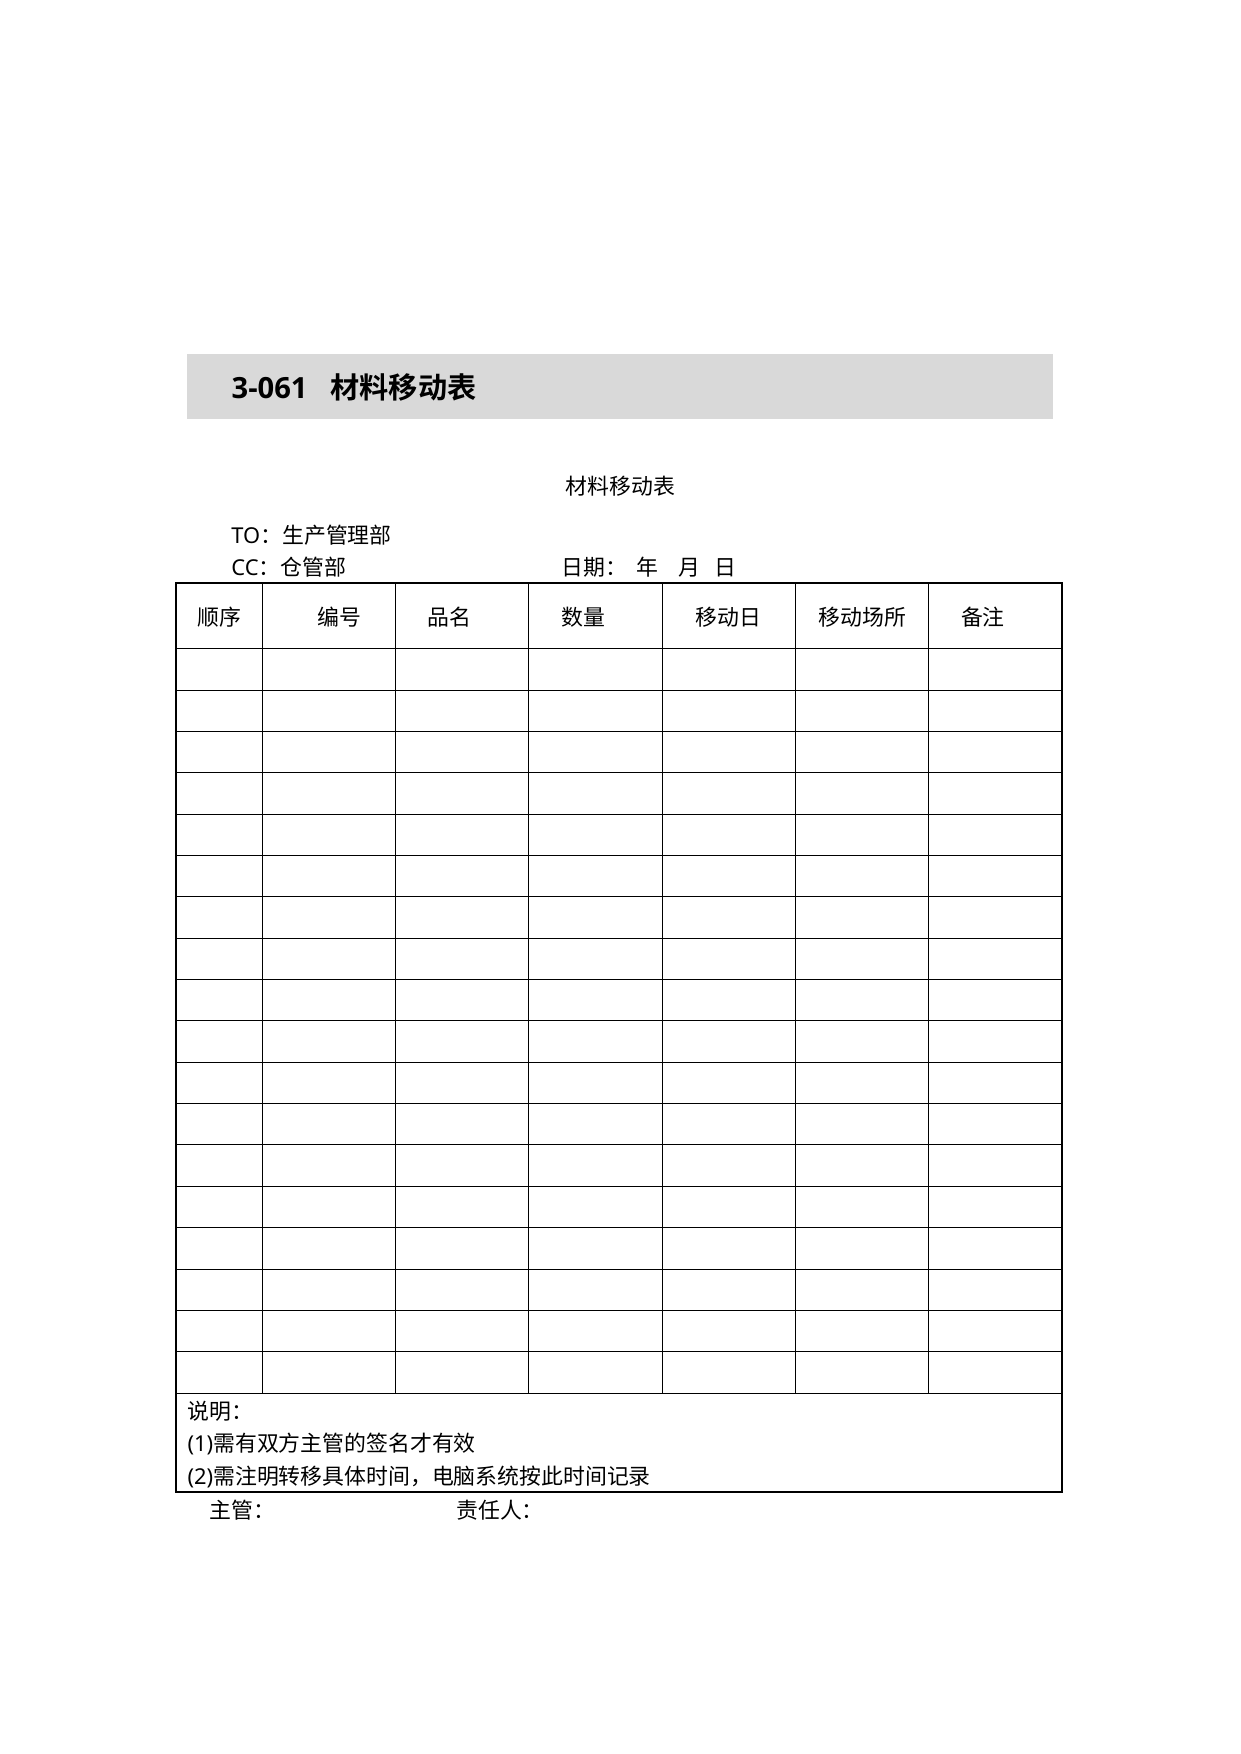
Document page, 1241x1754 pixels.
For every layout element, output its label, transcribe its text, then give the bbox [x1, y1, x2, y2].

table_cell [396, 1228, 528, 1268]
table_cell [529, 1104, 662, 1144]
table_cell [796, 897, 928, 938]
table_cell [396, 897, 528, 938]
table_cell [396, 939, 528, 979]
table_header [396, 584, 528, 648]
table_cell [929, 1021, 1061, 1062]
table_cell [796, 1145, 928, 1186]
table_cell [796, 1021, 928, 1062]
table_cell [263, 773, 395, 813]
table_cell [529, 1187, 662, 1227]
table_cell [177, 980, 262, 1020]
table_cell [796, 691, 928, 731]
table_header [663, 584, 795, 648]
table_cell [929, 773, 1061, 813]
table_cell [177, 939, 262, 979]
text TO：生产管理部 [187, 517, 1053, 550]
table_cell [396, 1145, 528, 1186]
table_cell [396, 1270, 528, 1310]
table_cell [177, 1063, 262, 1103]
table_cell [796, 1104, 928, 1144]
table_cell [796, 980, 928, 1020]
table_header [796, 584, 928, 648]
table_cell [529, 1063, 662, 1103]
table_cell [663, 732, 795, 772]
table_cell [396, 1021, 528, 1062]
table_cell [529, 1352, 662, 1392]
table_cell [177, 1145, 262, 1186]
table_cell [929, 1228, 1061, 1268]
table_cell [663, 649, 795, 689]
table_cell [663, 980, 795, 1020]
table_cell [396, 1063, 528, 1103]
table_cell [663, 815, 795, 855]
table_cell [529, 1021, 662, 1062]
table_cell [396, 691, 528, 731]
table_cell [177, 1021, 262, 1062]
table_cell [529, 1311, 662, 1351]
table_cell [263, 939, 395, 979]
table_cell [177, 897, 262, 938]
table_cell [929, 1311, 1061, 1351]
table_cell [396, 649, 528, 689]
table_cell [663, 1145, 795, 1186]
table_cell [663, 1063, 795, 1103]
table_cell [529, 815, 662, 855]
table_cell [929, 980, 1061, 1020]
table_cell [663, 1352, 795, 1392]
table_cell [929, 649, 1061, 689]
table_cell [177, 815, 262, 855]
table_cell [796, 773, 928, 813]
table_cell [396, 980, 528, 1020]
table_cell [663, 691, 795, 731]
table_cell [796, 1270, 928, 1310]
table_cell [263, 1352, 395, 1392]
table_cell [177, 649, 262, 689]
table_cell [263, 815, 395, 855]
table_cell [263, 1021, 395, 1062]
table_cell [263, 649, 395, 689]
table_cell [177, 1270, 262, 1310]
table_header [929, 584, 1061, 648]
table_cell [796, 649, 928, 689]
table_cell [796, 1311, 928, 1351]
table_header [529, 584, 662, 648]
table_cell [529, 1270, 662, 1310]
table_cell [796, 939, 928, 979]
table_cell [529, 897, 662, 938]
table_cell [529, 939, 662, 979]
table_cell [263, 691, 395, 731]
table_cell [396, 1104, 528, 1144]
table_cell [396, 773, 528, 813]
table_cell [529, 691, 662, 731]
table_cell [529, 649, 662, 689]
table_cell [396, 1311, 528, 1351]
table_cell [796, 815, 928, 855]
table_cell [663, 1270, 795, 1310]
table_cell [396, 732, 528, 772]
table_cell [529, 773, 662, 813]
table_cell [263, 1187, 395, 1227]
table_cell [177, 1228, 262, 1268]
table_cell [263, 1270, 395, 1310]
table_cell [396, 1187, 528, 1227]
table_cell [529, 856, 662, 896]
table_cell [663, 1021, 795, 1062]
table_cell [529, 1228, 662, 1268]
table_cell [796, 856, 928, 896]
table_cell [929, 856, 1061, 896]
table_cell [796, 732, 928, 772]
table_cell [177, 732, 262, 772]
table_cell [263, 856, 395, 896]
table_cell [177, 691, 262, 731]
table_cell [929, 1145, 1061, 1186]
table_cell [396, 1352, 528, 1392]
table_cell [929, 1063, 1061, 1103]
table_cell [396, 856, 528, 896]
text 主管： 责任人： [187, 1493, 1053, 1526]
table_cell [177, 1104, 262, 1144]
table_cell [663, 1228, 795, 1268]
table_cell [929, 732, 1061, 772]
subtitle 3-061 材料移动表 [187, 354, 1053, 419]
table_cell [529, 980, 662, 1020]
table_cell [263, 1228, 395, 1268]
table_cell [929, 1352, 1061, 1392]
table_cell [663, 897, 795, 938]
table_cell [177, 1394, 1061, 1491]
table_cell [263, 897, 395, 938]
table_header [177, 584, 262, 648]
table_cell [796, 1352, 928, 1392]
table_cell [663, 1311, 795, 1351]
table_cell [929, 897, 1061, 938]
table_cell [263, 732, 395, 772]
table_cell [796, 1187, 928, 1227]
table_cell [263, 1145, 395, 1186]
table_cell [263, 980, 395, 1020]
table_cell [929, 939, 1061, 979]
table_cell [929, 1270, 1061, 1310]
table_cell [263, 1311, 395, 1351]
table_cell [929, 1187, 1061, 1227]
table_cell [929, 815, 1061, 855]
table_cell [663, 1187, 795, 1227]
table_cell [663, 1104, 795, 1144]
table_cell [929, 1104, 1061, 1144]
text 材料移动表 [187, 469, 1053, 501]
text CC：仓管部 日期： 年 月 日 [187, 550, 1053, 582]
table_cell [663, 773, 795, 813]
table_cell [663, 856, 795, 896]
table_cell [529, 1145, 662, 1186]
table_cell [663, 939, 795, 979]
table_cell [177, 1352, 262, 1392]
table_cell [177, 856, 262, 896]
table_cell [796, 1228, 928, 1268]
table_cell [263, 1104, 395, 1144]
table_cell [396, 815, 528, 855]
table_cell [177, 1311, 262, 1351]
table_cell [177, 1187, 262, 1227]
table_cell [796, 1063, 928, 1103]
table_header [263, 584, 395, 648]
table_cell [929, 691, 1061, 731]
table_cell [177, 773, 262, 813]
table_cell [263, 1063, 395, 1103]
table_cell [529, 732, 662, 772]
